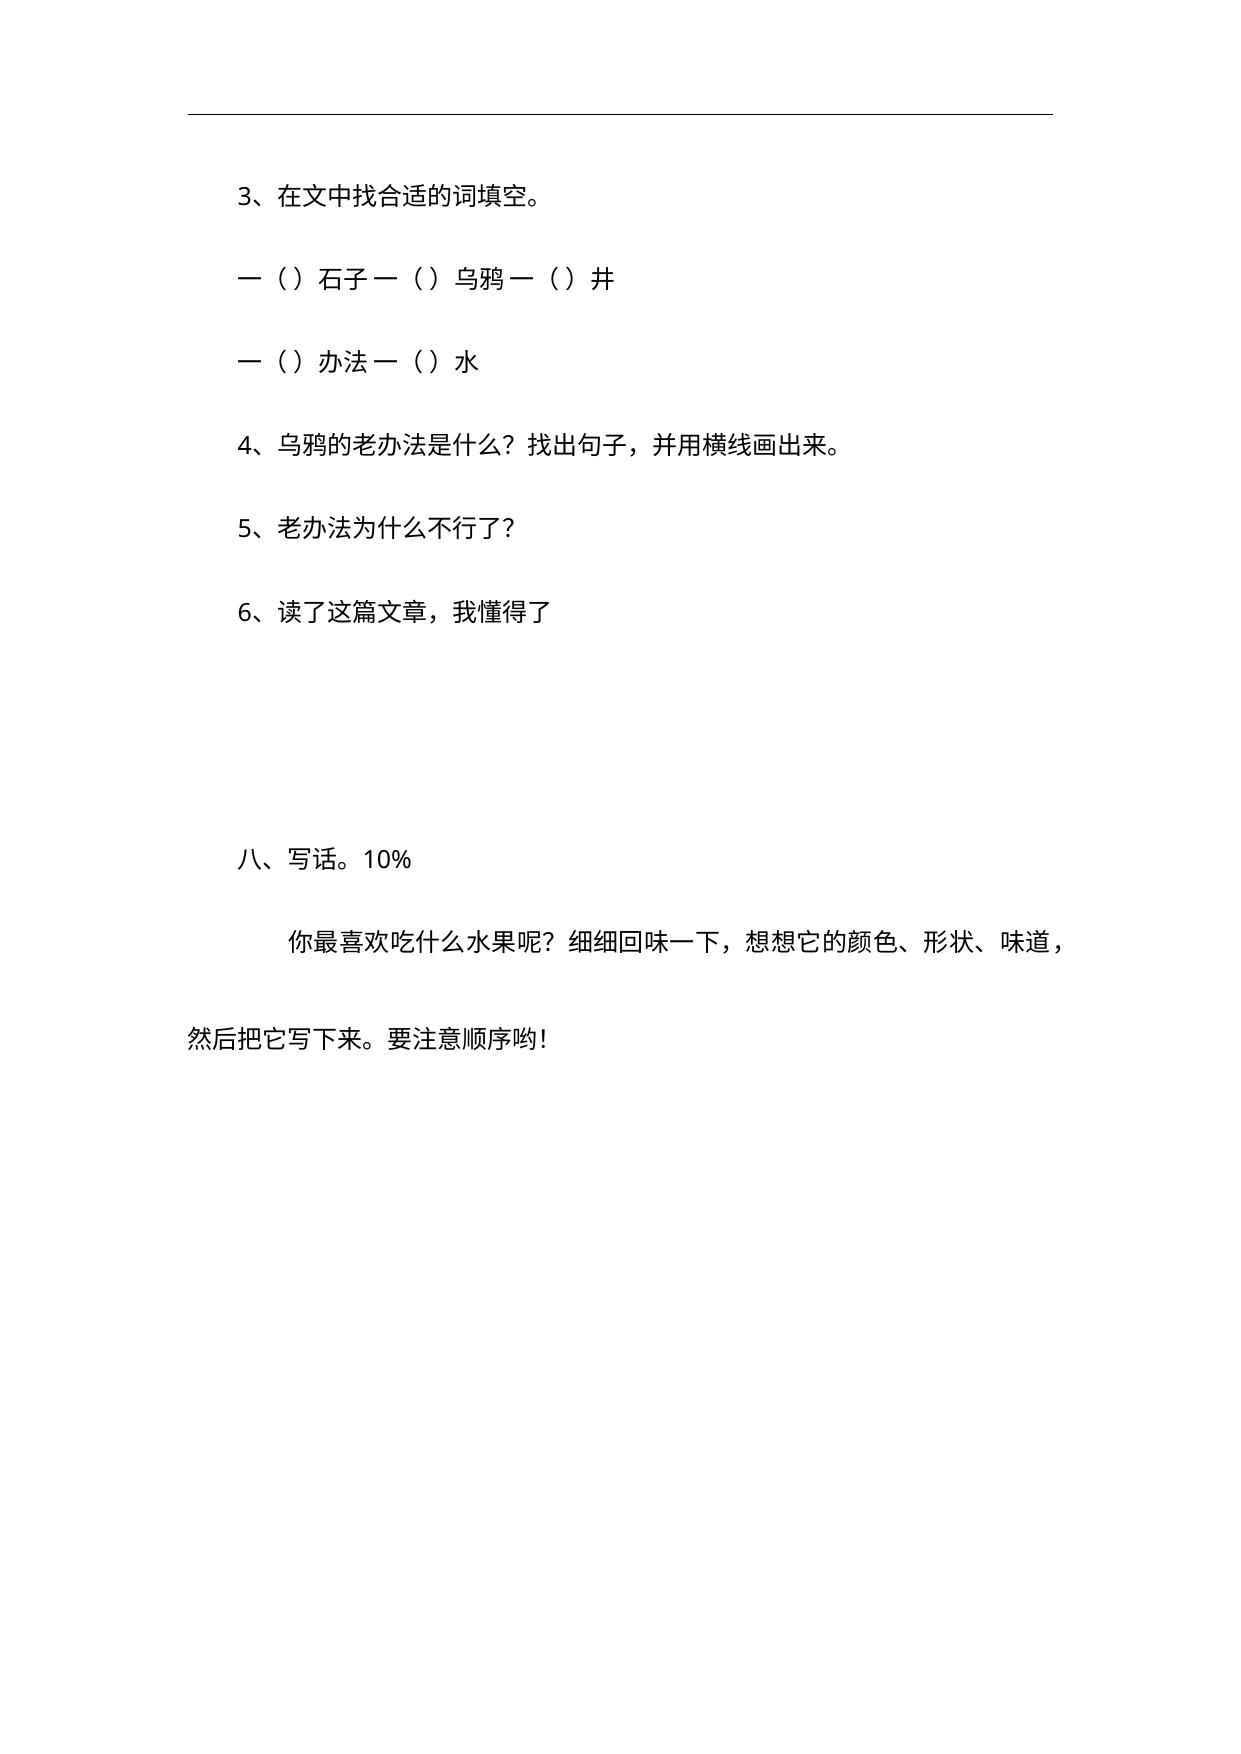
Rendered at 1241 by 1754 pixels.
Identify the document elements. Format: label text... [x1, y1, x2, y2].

text 4、乌鸦的老办法是什么？找出句子，并用横线画出来。 [187, 411, 1053, 476]
text 一（ ）石子 一（ ）乌鸦 一（ ）井 [187, 245, 1053, 310]
text 一（ ）办法 一（ ）水 [187, 328, 1053, 393]
text 5、老办法为什么不行了？ [187, 494, 1053, 559]
text 3、在文中找合适的词填空。 [187, 162, 1053, 227]
text 6、读了这篇文章，我懂得了 [187, 578, 1053, 643]
text 你最喜欢吃什么水果呢？细细回味一下，想想它的颜色、形状、味道，然后把它写下来。要注意顺序哟！ [187, 908, 1053, 1070]
text 八、写话。10% [187, 825, 1053, 890]
